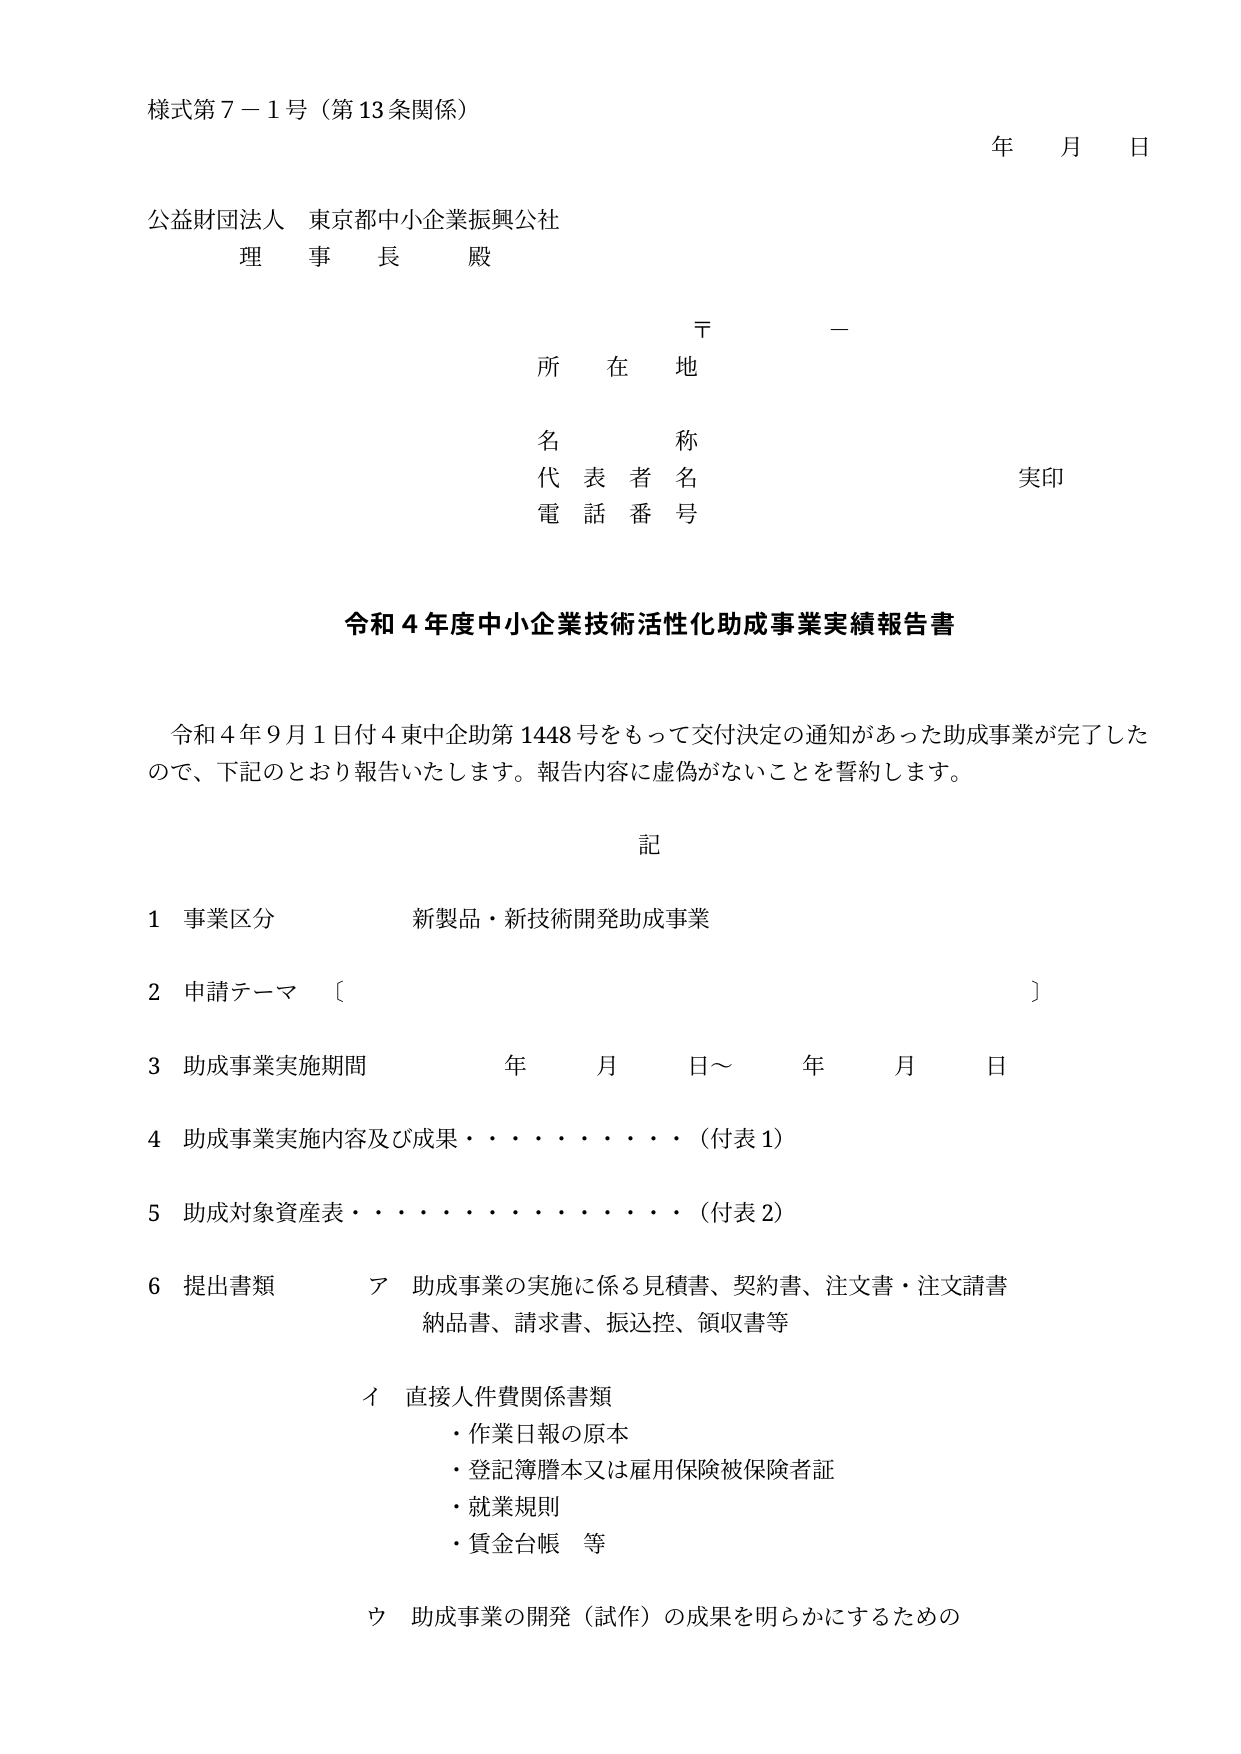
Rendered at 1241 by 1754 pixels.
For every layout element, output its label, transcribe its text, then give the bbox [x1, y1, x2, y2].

text ・賃金台帳 等 [148, 1524, 1152, 1561]
text 1 事業区分 新製品・新技術開発助成事業 [148, 899, 1152, 936]
text ウ 助成事業の開発（試作）の成果を明らかにするための [148, 1598, 1152, 1634]
text 理 事 長 殿 [148, 237, 1152, 274]
text 納品書、請求書、振込控、領収書等 [423, 1303, 1152, 1340]
text 名 称 [148, 421, 1152, 458]
text 2 申請テーマ 〔 〕 [148, 972, 1152, 1009]
text 4 助成事業実施内容及び成果・・・・・・・・・・（付表1） [148, 1119, 1152, 1156]
text 様式第７－１号（第13条関係） [148, 90, 1152, 127]
text ・就業規則 [148, 1487, 1152, 1524]
text 3 助成事業実施期間 年 月 日～ 年 月 日 [148, 1046, 1152, 1083]
text イ 直接人件費関係書類 [148, 1377, 1152, 1414]
text ・登記簿謄本又は雇用保険被保険者証 [148, 1451, 1152, 1487]
text 電 話 番 号 [148, 494, 1152, 531]
subtitle 記 [148, 825, 1152, 862]
text 年 月 日 [148, 127, 1152, 163]
text 5 助成対象資産表・・・・・・・・・・・・・・・（付表2） [148, 1193, 1152, 1230]
text ・作業日報の原本 [148, 1414, 1152, 1451]
text 6 提出書類 ア 助成事業の実施に係る見積書、契約書、注文書・注文請書 [148, 1267, 1152, 1303]
text 〒 － [691, 311, 1152, 347]
text 公益財団法人 東京都中小企業振興公社 [148, 200, 1152, 237]
text 令和４年度中小企業技術活性化助成事業実績報告書 [148, 605, 1152, 642]
text 代 表 者 名 実印 [148, 458, 1152, 494]
text 令和４年９月１日付４東中企助第1448号をもって交付決定の通知があった助成事業が完了したので、下記のとおり報告いたします。報告内容に虚偽がないことを誓約します。 [148, 715, 1152, 789]
text 所 在 地 [148, 347, 1152, 384]
